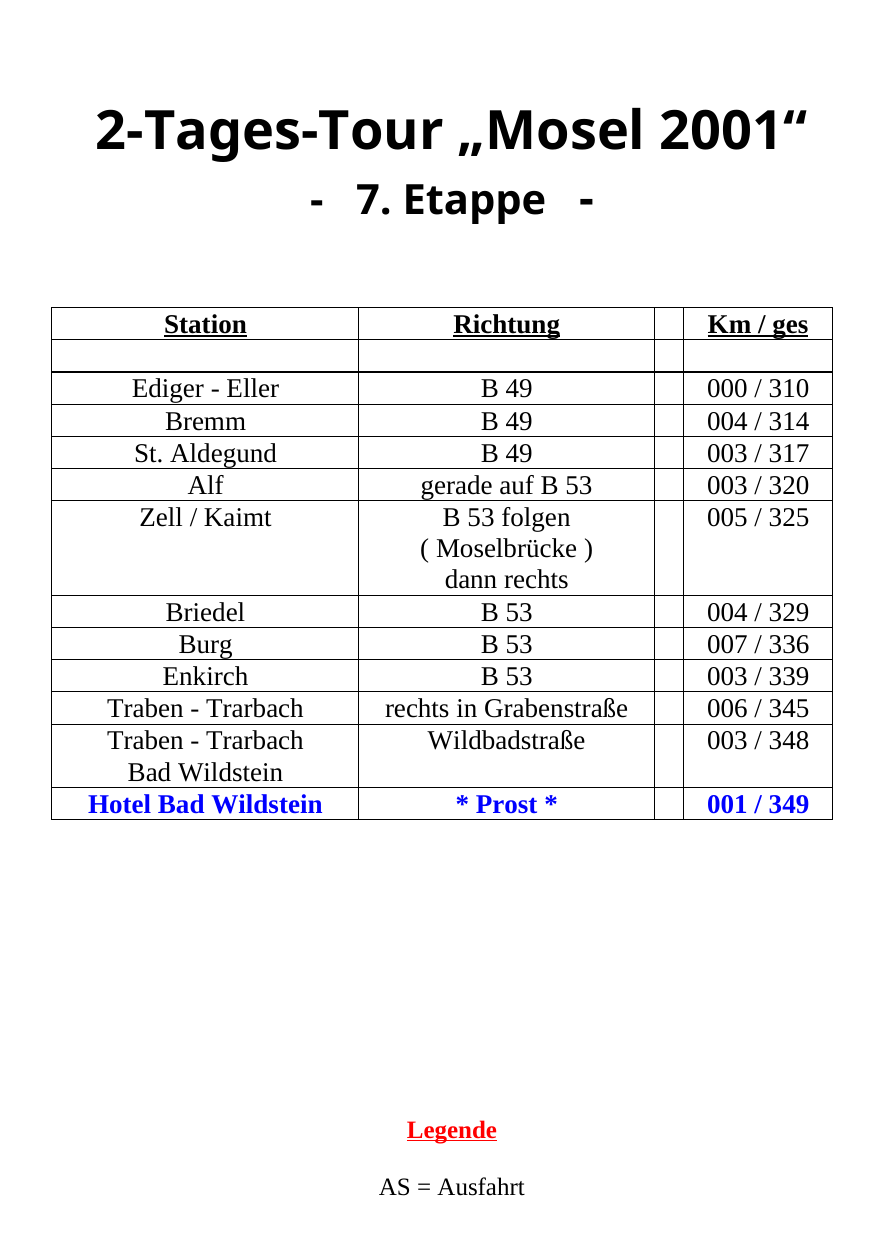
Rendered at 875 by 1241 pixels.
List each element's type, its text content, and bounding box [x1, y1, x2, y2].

table_cell [52, 340, 358, 371]
table_cell 007 / 336 [684, 628, 832, 659]
table_cell St. Aldegund [52, 437, 358, 468]
text Legende [59, 1115, 844, 1144]
table_cell [684, 340, 832, 371]
table_cell [655, 437, 683, 468]
table_cell 004 / 329 [684, 596, 832, 627]
table_cell 005 / 325 [684, 501, 832, 595]
table_cell Bremm [52, 405, 358, 436]
table_cell Alf [52, 469, 358, 500]
table_cell rechts in Grabenstraße [359, 692, 654, 723]
table_header Richtung [359, 308, 654, 339]
table_cell Hotel Bad Wildstein [52, 788, 358, 819]
table_cell 003 / 317 [684, 437, 832, 468]
table_cell 001 / 349 [684, 788, 832, 819]
text - 7. Etappe - [59, 165, 844, 228]
table_header Km / ges [684, 308, 832, 339]
table_cell B 53 [359, 596, 654, 627]
table_cell Wildbadstraße [359, 725, 654, 787]
table_cell Burg [52, 628, 358, 659]
table_cell gerade auf B 53 [359, 469, 654, 500]
table_cell B 49 [359, 437, 654, 468]
table_cell * Prost * [359, 788, 654, 819]
table_cell 003 / 339 [684, 660, 832, 691]
table_cell [655, 596, 683, 627]
table_cell [655, 628, 683, 659]
table_cell Traben - Trarbach Bad Wildstein [52, 725, 358, 787]
table_cell 003 / 320 [684, 469, 832, 500]
table_cell Traben - Trarbach [52, 692, 358, 723]
table_cell [655, 405, 683, 436]
table_cell [655, 340, 683, 371]
table_cell 003 / 348 [684, 725, 832, 787]
table_cell [359, 340, 654, 371]
text 2-Tages-Tour „Mosel 2001“ [59, 91, 844, 165]
table_cell B 49 [359, 373, 654, 404]
table_cell Briedel [52, 596, 358, 627]
table_cell B 53 folgen ( Moselbrücke ) dann rechts [359, 501, 654, 595]
table_cell 000 / 310 [684, 373, 832, 404]
table_cell [655, 788, 683, 819]
text AS = Ausfahrt [59, 1172, 844, 1201]
table_cell B 49 [359, 405, 654, 436]
table_cell [655, 469, 683, 500]
table_cell Enkirch [52, 660, 358, 691]
table_cell 006 / 345 [684, 692, 832, 723]
table_header Station [52, 308, 358, 339]
table_cell Zell / Kaimt [52, 501, 358, 595]
table_cell B 53 [359, 660, 654, 691]
table_header [655, 308, 683, 339]
table_cell [655, 725, 683, 787]
table_cell [655, 660, 683, 691]
table_cell Ediger - Eller [52, 373, 358, 404]
table_cell 004 / 314 [684, 405, 832, 436]
table_cell [655, 373, 683, 404]
table_cell B 53 [359, 628, 654, 659]
table_cell [655, 692, 683, 723]
table_cell [655, 501, 683, 595]
